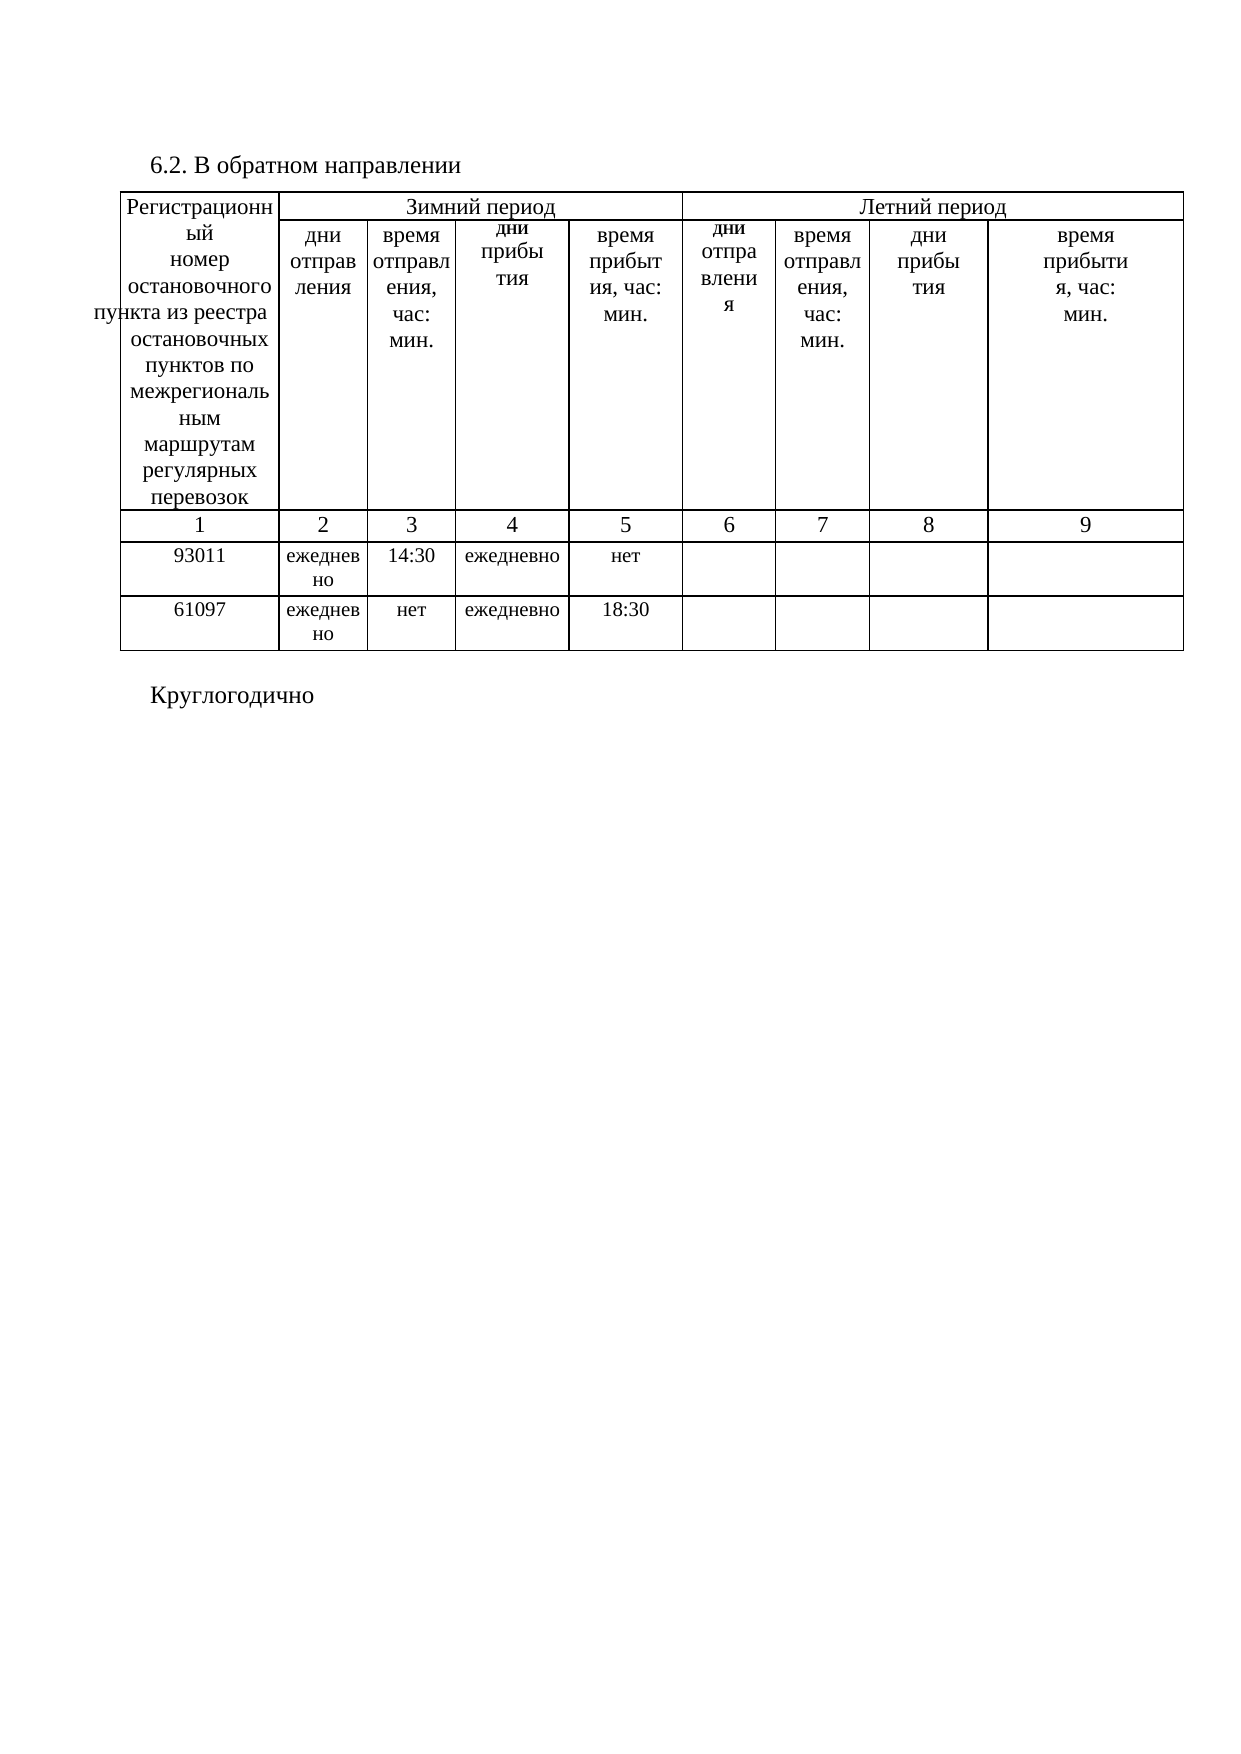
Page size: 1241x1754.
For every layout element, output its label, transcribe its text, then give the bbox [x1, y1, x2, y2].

table_cell время прибыт ия, час: мин. [570, 221, 682, 509]
table_cell ДНИ отпра влени я [683, 221, 775, 509]
table_cell время прибыти я, час: мин. [989, 221, 1183, 509]
table_cell 7 [776, 511, 869, 541]
table_cell дни отправ ления [280, 221, 367, 509]
table_cell [776, 543, 869, 595]
table_cell 3 [368, 511, 455, 541]
table_cell время отправл ения, час: мин. [776, 221, 869, 509]
table_cell 93011 [121, 543, 278, 595]
table_cell [989, 543, 1183, 595]
table_cell 14:30 [368, 543, 455, 595]
table_cell [870, 543, 987, 595]
table_cell 6 [683, 511, 775, 541]
table_cell 2 [280, 511, 367, 541]
table_cell ежедневно [280, 597, 367, 650]
table_cell [776, 597, 869, 650]
table_cell [683, 543, 775, 595]
table_cell ежедневно [456, 597, 568, 650]
table_cell нет [368, 597, 455, 650]
table_cell 4 [456, 511, 568, 541]
table_cell 5 [570, 511, 682, 541]
table_cell 8 [870, 511, 987, 541]
table_cell [683, 597, 775, 650]
table_cell [870, 597, 987, 650]
table_cell 18:30 [570, 597, 682, 650]
table_cell дни прибы тия [870, 221, 987, 509]
text Круглогодично [150, 680, 1090, 709]
table_cell ежедневно [280, 543, 367, 595]
table_cell время отправл ения, час: мин. [368, 221, 455, 509]
table_header Зимний период [280, 193, 682, 219]
table_cell ежедневно [456, 543, 568, 595]
table_cell [989, 597, 1183, 650]
table_cell ДНИ прибы тия [456, 221, 568, 509]
text 6.2. В обратном направлении [150, 150, 1090, 179]
table_cell 1 [121, 511, 278, 541]
table_cell нет [570, 543, 682, 595]
table_header Регистрационный номер остановочного пункта из реестра остановочных пунктов по межрегиональным маршрутам регулярных перевозок [121, 193, 278, 509]
table_cell 61097 [121, 597, 278, 650]
table_cell 9 [989, 511, 1183, 541]
table_header Летний период [683, 193, 1183, 219]
